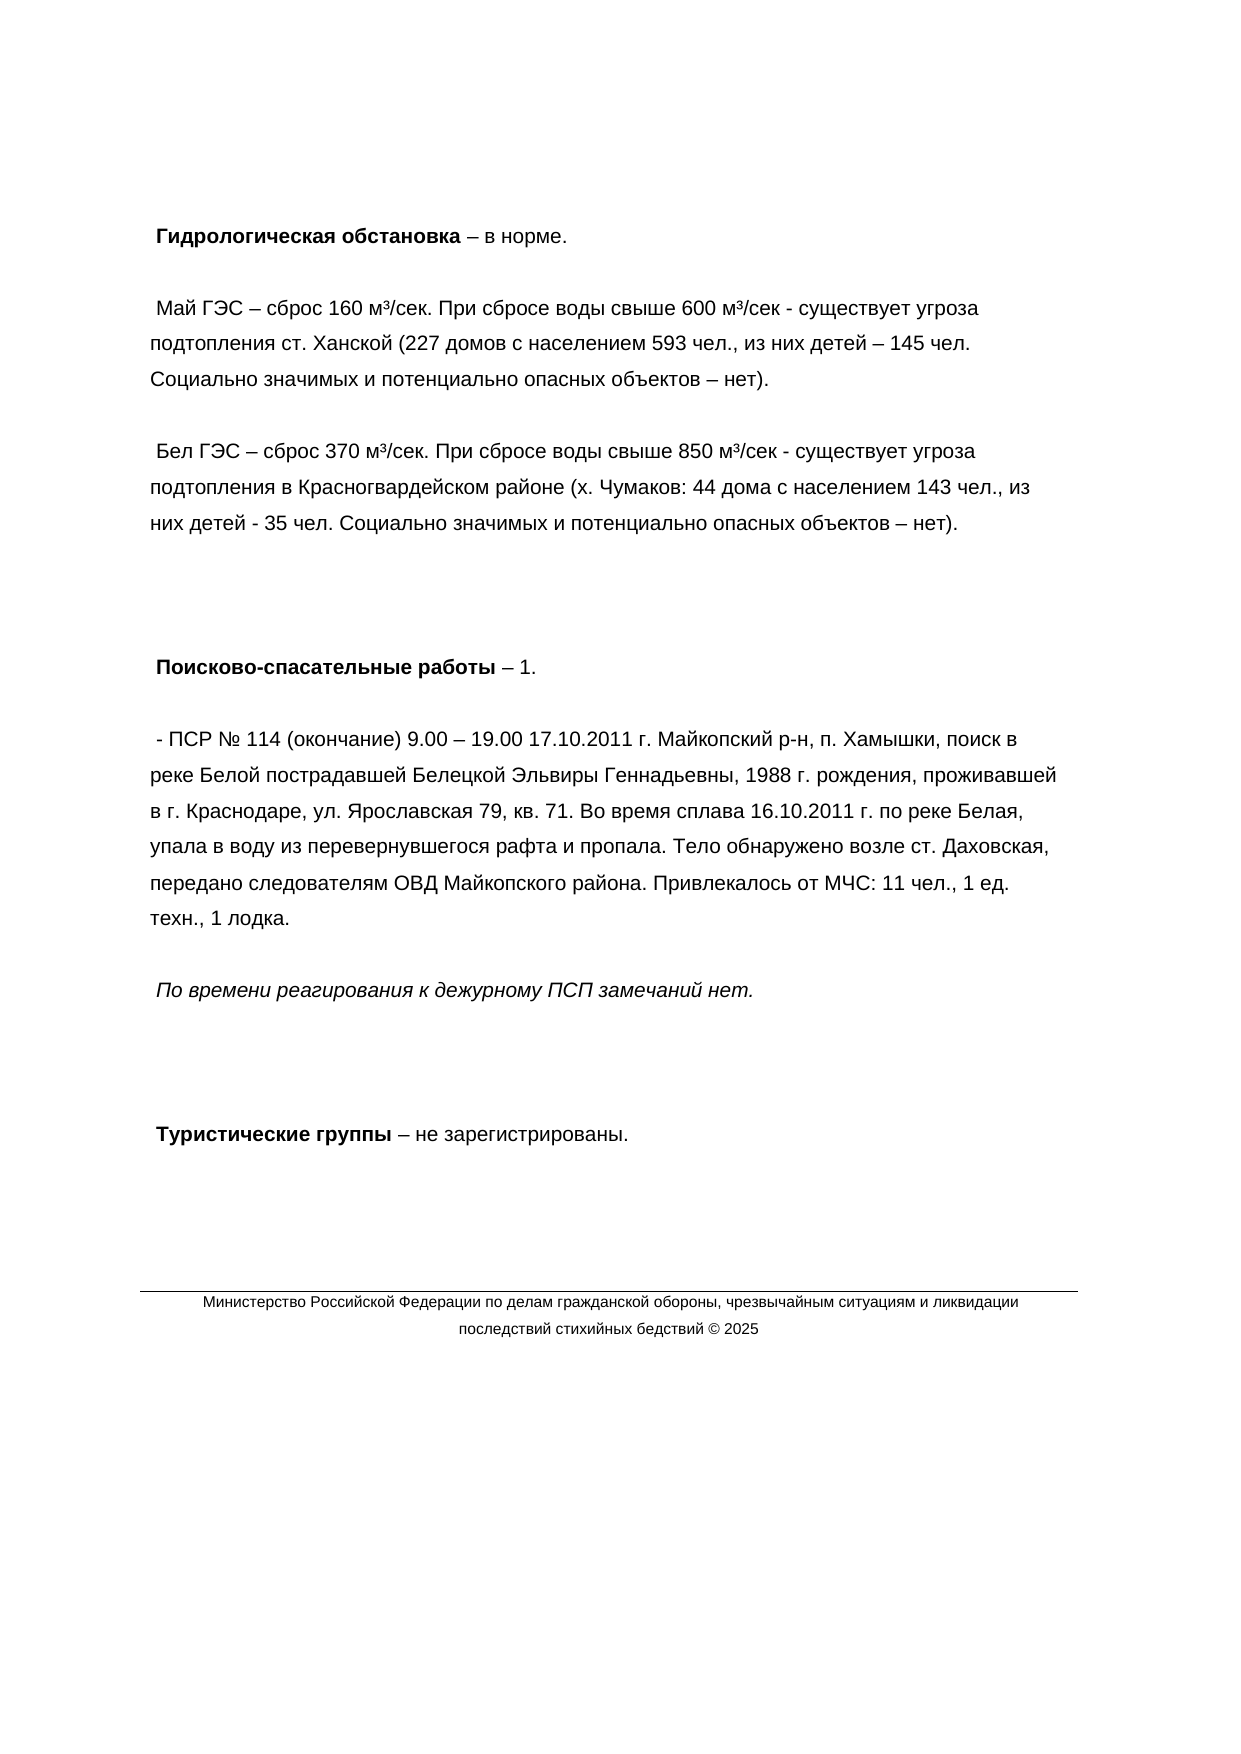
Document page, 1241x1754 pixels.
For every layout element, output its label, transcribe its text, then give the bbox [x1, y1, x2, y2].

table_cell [140, 150, 1078, 1291]
table_cell Министерство Российской Федерации по делам гражданской обороны, чрезвычайным ситуациям и ликвидации последствий стихийных бедствий © 2025 [140, 1292, 1078, 1374]
